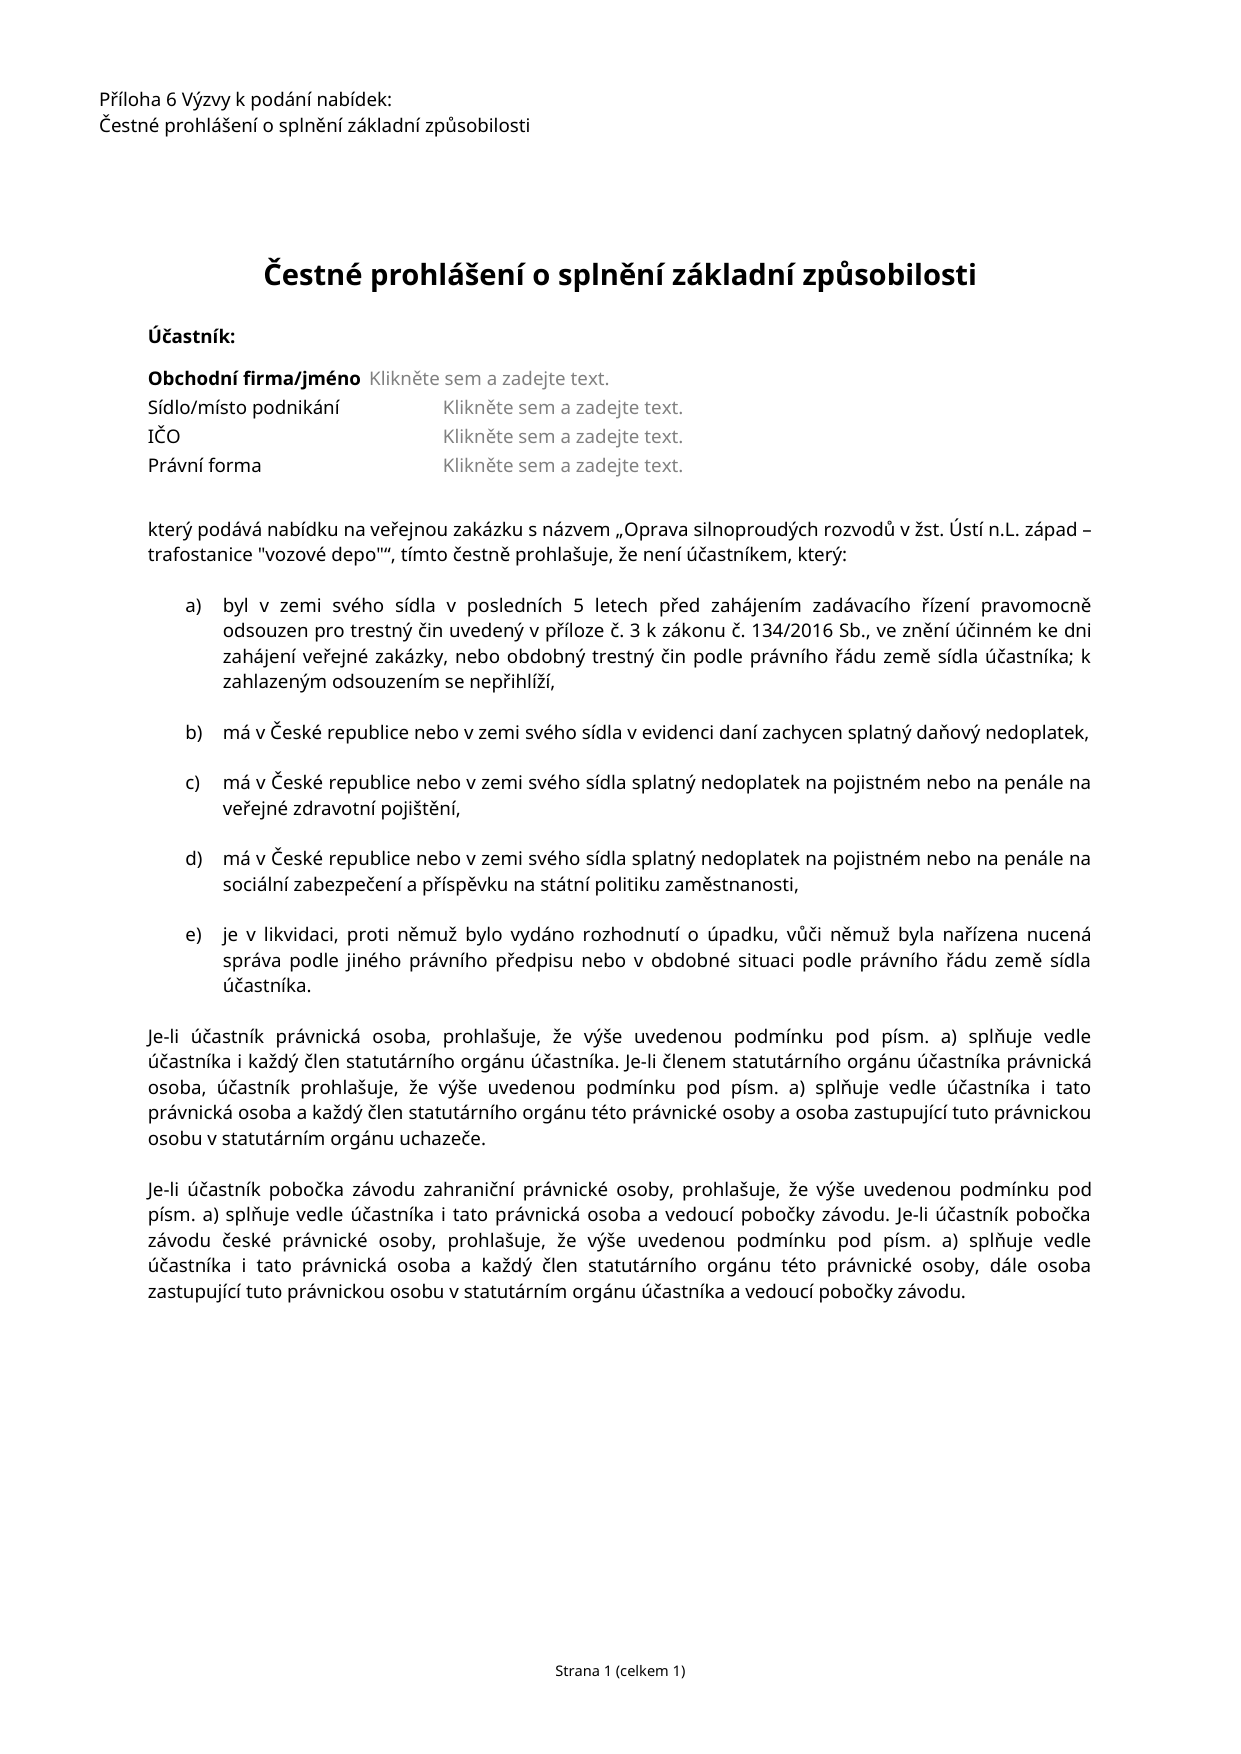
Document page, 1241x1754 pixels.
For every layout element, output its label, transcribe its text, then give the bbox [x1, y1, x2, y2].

list je v likvidaci, proti němuž bylo vydáno rozhodnutí o úpadku, vůči němuž byla nařízena nucená správa podle jiného právního předpisu nebo v obdobné situaci podle právního řádu země sídla účastníka. [185, 922, 1093, 998]
text Je-li účastník pobočka závodu zahraniční právnické osoby, prohlašuje, že výše uvedenou podmínku pod písm. a) splňuje vedle účastníka i tato právnická osoba a vedoucí pobočky závodu. Je-li účastník pobočka závodu české právnické osoby, prohlašuje, že výše uvedenou podmínku pod písm. a) splňuje vedle účastníka i tato právnická osoba a každý člen statutárního orgánu této právnické osoby, dále osoba zastupující tuto právnickou osobu v statutárním orgánu účastníka a vedoucí pobočky závodu. [148, 1176, 1093, 1304]
list má v České republice nebo v zemi svého sídla splatný nedoplatek na pojistném nebo na penále na veřejné zdravotní pojištění, [185, 769, 1093, 821]
list má v České republice nebo v zemi svého sídla splatný nedoplatek na pojistném nebo na penále na sociální zabezpečení a příspěvku na státní politiku zaměstnanosti, [185, 846, 1093, 897]
text Právní forma [148, 449, 1093, 478]
text Účastník: [148, 318, 1093, 349]
text IČO [148, 420, 1093, 449]
text Sídlo/místo podnikání [148, 391, 1093, 420]
list byl v zemi svého sídla v posledních 5 letech před zahájením zadávacího řízení pravomocně odsouzen pro trestný čin uvedený v příloze č. 3 k zákonu č. 134/2016 Sb., ve znění účinném ke dni zahájení veřejné zakázky, nebo obdobný trestný čin podle právního řádu země sídla účastníka; k zahlazeným odsouzením se nepřihlíží, [185, 592, 1093, 694]
text Obchodní firma/jméno [148, 362, 1093, 391]
text který podává nabídku na veřejnou zakázku s názvem „Oprava silnoproudých rozvodů v žst. Ústí n.L. západ – trafostanice "vozové depo"“, tímto čestně prohlašuje, že není účastníkem, který: [148, 516, 1093, 567]
title Čestné prohlášení o splnění základní způsobilosti [148, 254, 1093, 293]
text Je-li účastník právnická osoba, prohlašuje, že výše uvedenou podmínku pod písm. a) splňuje vedle účastníka i každý člen statutárního orgánu účastníka. Je-li členem statutárního orgánu účastníka právnická osoba, účastník prohlašuje, že výše uvedenou podmínku pod písm. a) splňuje vedle účastníka i tato právnická osoba a každý člen statutárního orgánu této právnické osoby a osoba zastupující tuto právnickou osobu v statutárním orgánu uchazeče. [148, 1023, 1093, 1151]
list má v České republice nebo v zemi svého sídla v evidenci daní zachycen splatný daňový nedoplatek, [185, 719, 1093, 744]
